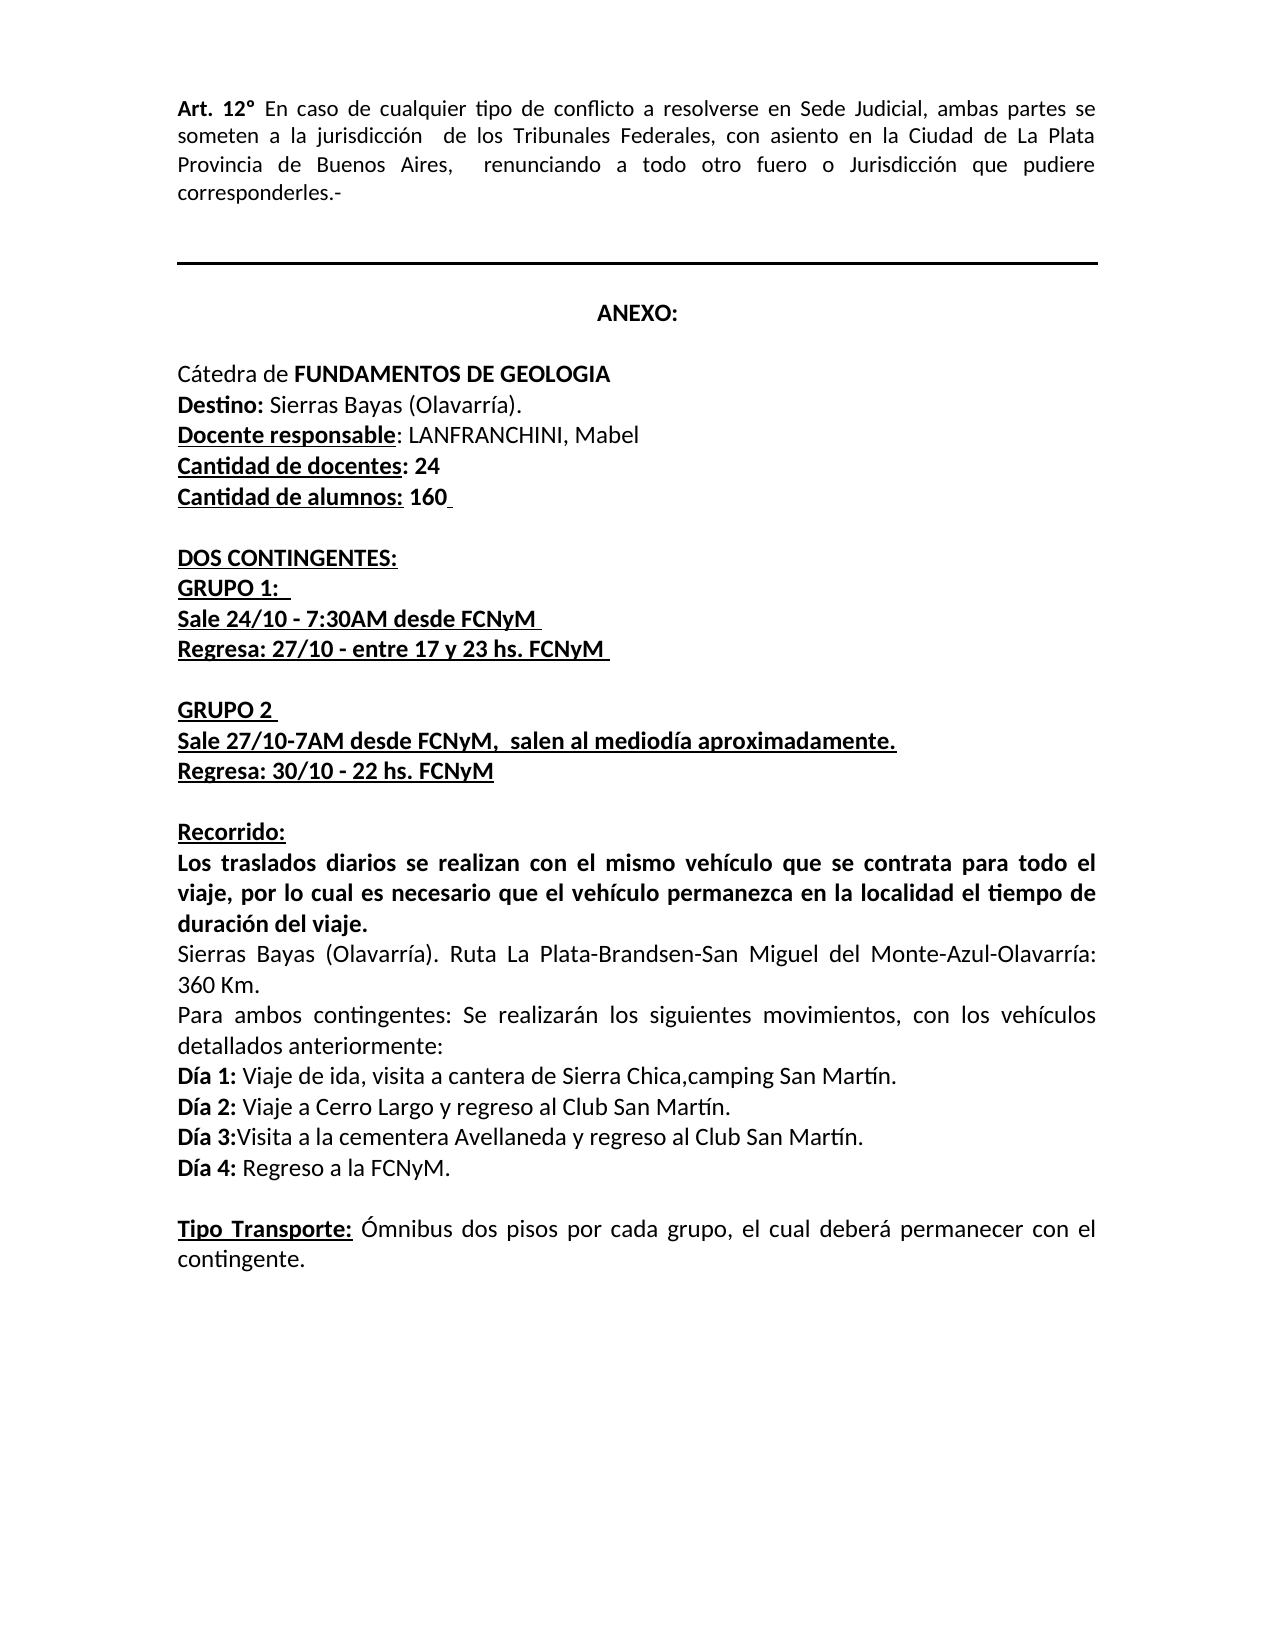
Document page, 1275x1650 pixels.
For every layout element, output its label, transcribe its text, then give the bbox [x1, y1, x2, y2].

text Día 3:Visita a la cementera Avellaneda y regreso al Club San Martín. [177, 1122, 1098, 1152]
text Día 2: Viaje a Cerro Largo y regreso al Club San Martín. [177, 1091, 1098, 1122]
text GRUPO 2 [177, 694, 1098, 725]
text Sale 24/10 - 7:30AM desde FCNyM [177, 603, 1098, 633]
text Sierras Bayas (Olavarría). Ruta La Plata-Brandsen-San Miguel del Monte-Azul-Olavarría: 360 Km. [177, 938, 1098, 999]
text Destino: Sierras Bayas (Olavarría). [177, 389, 1098, 419]
text Regresa: 30/10 - 22 hs. FCNyM [177, 755, 1098, 786]
text Cátedra de FUNDAMENTOS DE GEOLOGIA [177, 358, 1098, 389]
text GRUPO 1: [177, 572, 1098, 603]
text DOS CONTINGENTES: [177, 542, 1098, 572]
text Tipo Transporte: Ómnibus dos pisos por cada grupo, el cual deberá permanecer con el contingente. [177, 1213, 1098, 1274]
text Día 4: Regreso a la FCNyM. [177, 1152, 1098, 1183]
text Sale 27/10-7AM desde FCNyM, salen al mediodía aproximadamente. [177, 725, 1098, 755]
text Para ambos contingentes: Se realizarán los siguientes movimientos, con los vehículos detallados anteriormente: [177, 999, 1098, 1061]
text Regresa: 27/10 - entre 17 y 23 hs. FCNyM [177, 633, 1098, 664]
text Art. 12º En caso de cualquier tipo de conflicto a resolverse en Sede Judicial, ambas partes se someten a la jurisdicción de los Tribunales Federales, con asiento en la Ciudad de La Plata Provincia de Buenos Aires, renunciando a todo otro fuero o Jurisdicción que pudiere corresponderles.- [177, 94, 1098, 206]
text Día 1: Viaje de ida, visita a cantera de Sierra Chica,camping San Martín. [177, 1061, 1098, 1091]
text Cantidad de docentes: 24 [177, 450, 1098, 481]
text Recorrido: [177, 816, 1098, 847]
text Los traslados diarios se realizan con el mismo vehículo que se contrata para todo el viaje, por lo cual es necesario que el vehículo permanezca en la localidad el tiempo de duración del viaje. [177, 847, 1098, 938]
text Cantidad de alumnos: 160 [177, 481, 1098, 511]
text ANEXO: [177, 297, 1098, 328]
text Docente responsable: LANFRANCHINI, Mabel [177, 419, 1098, 450]
